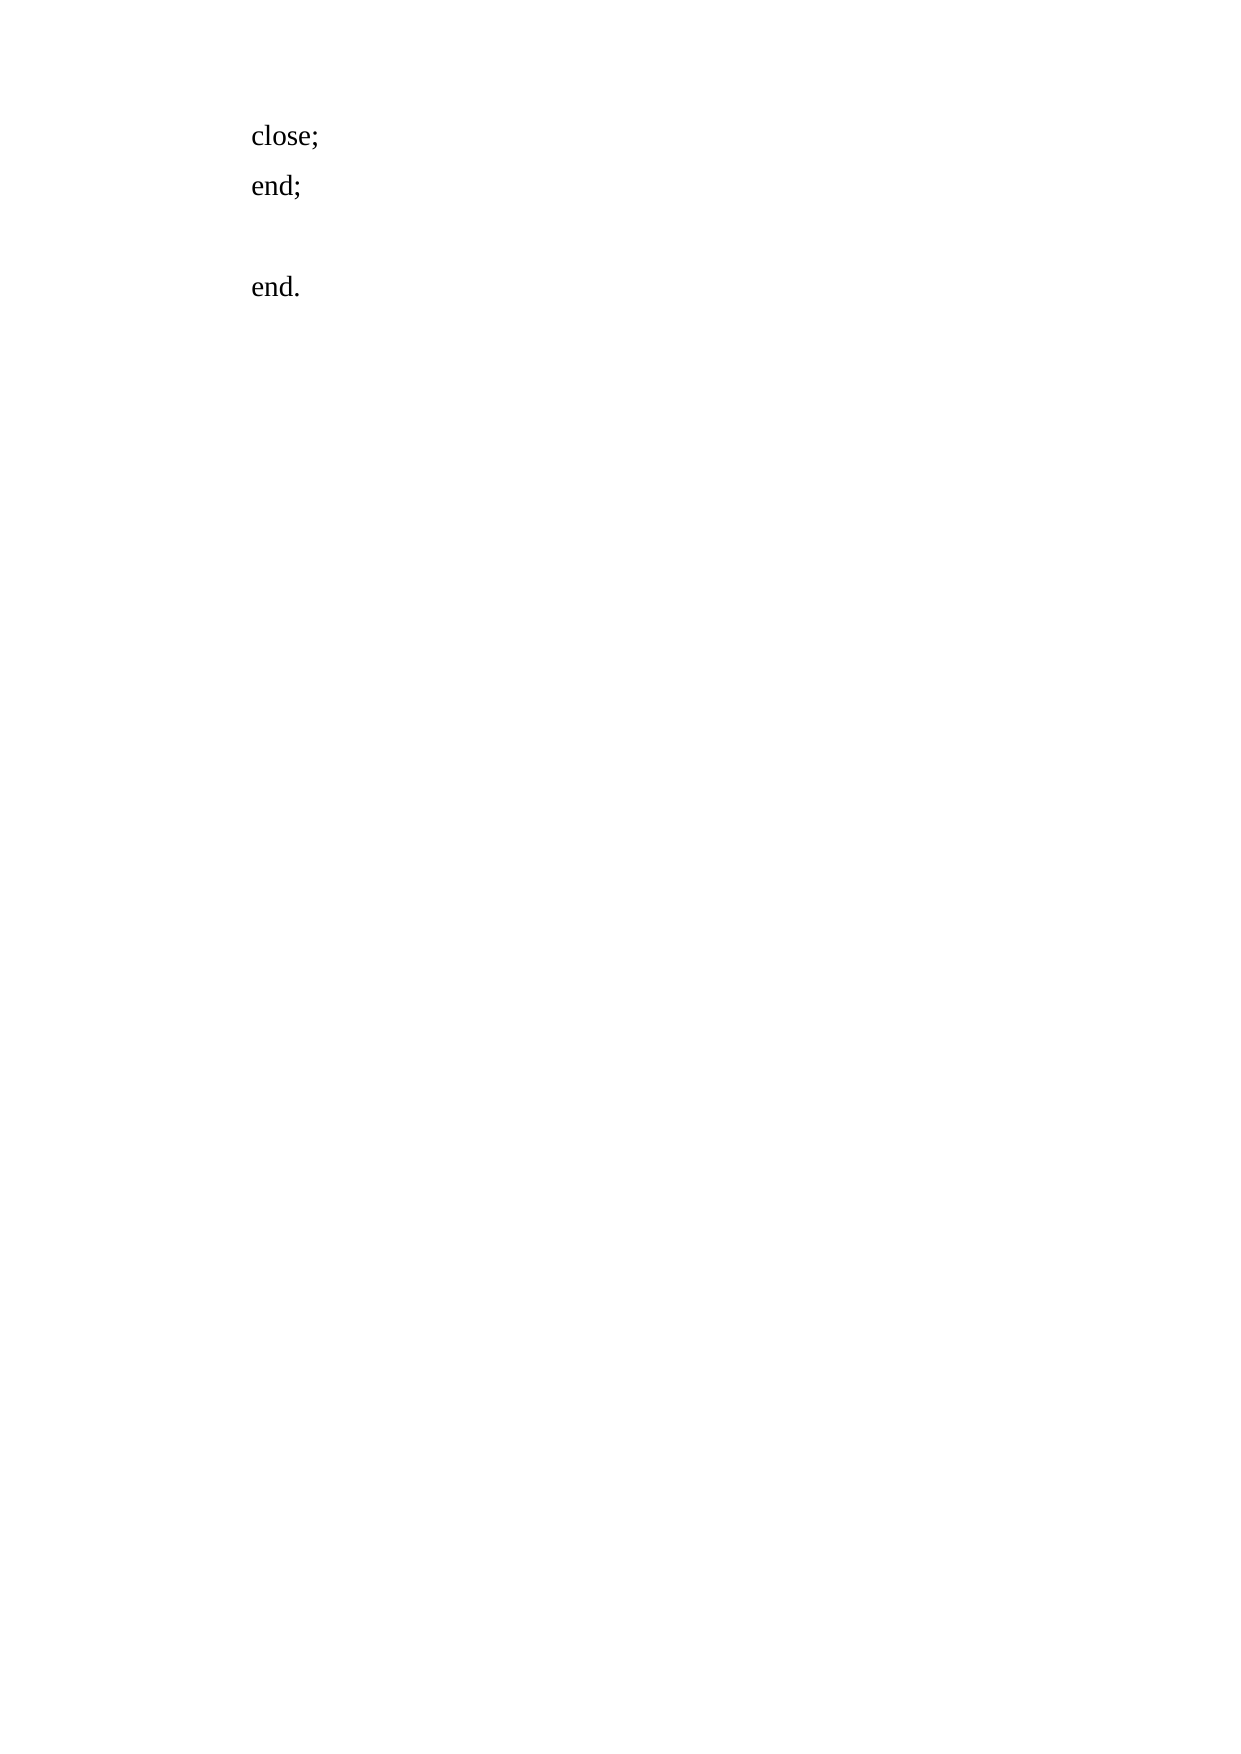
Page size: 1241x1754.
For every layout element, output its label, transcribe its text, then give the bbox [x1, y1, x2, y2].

text end. [177, 269, 1152, 303]
text close; [177, 118, 1152, 152]
text end; [177, 168, 1152, 202]
